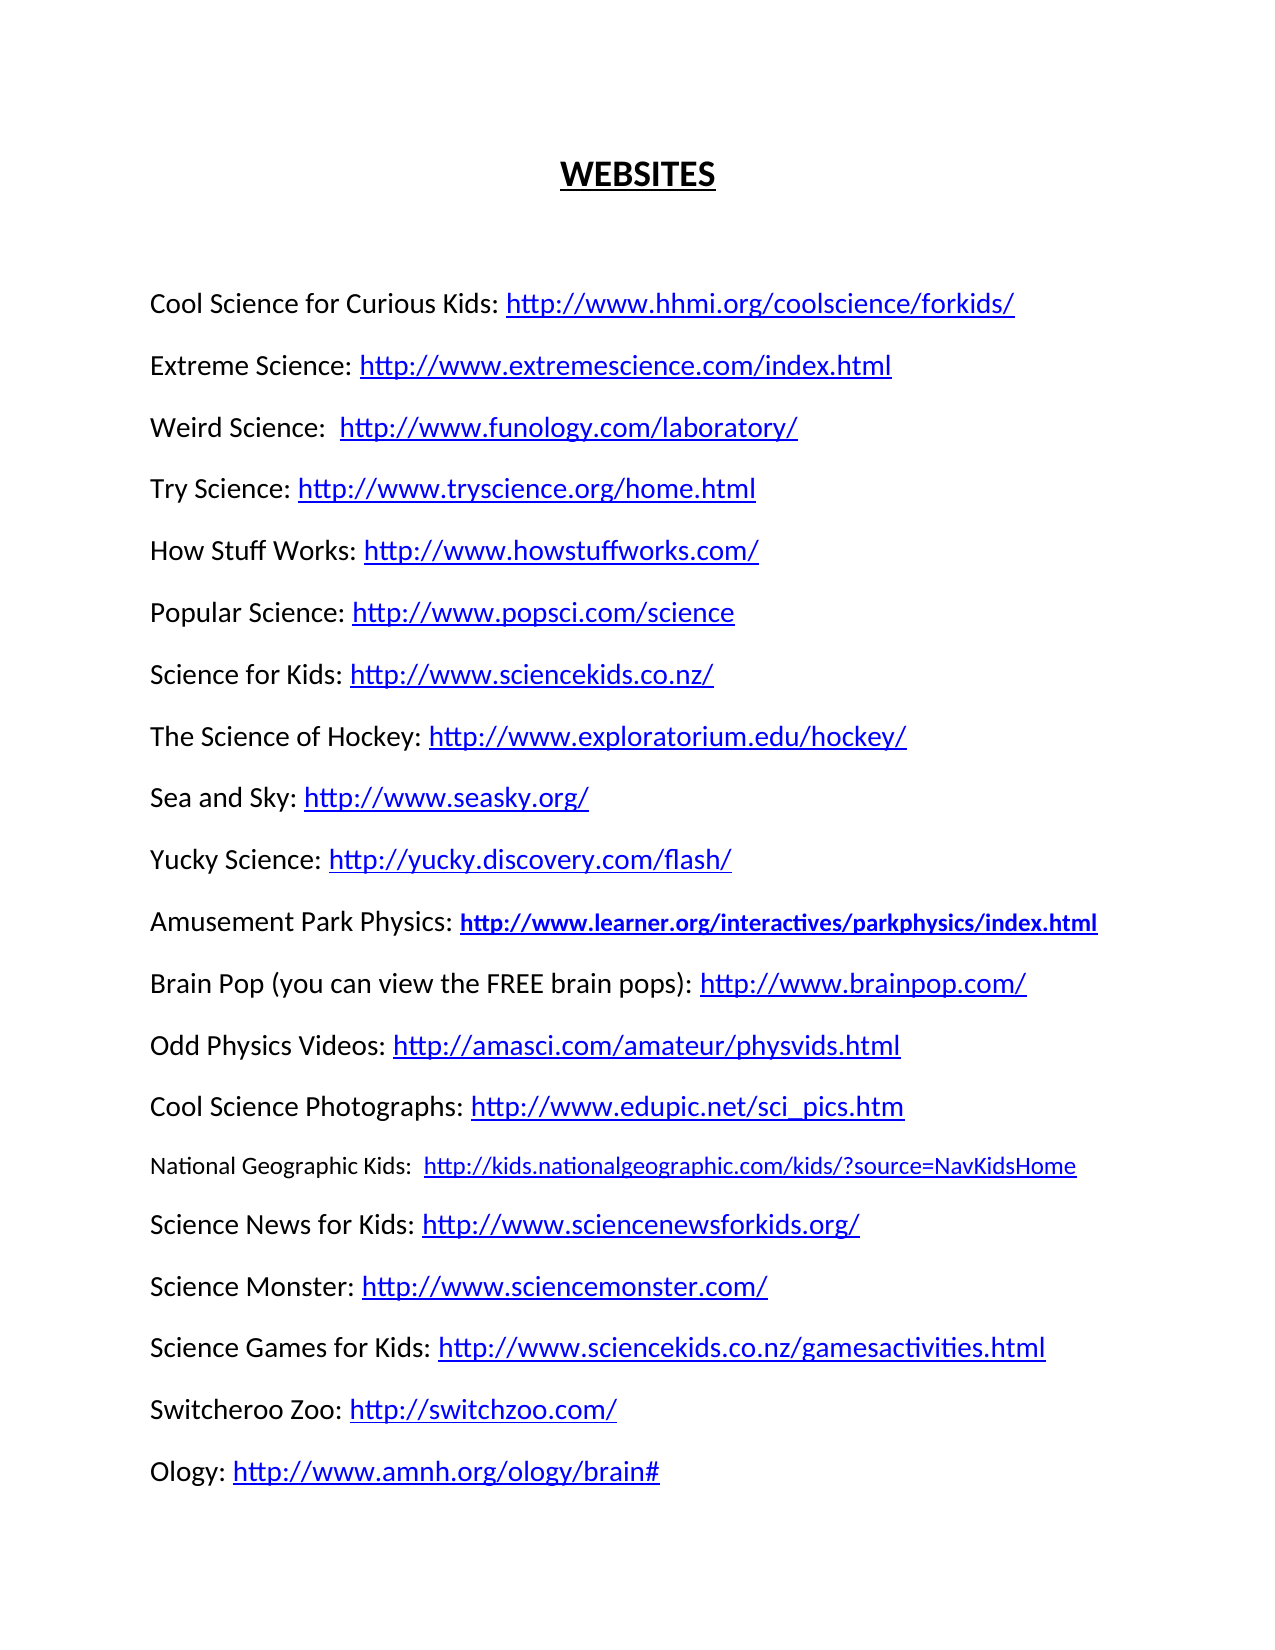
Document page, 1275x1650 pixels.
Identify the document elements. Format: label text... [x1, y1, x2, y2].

text National Geographic Kids: http://kids.nationalgeographic.com/kids/?source=NavKidsHome [150, 1150, 1125, 1181]
text Science News for Kids: http://www.sciencenewsforkids.org/ [150, 1206, 1125, 1242]
text Odd Physics Videos: http://amasci.com/amateur/physvids.html [150, 1027, 1125, 1062]
text Ology: http://www.amnh.org/ology/brain# [150, 1453, 1125, 1489]
text Science Monster: http://www.sciencemonster.com/ [150, 1268, 1125, 1303]
text Sea and Sky: http://www.seasky.org/ [150, 779, 1125, 815]
text Weird Science: http://www.funology.com/laboratory/ [150, 409, 1125, 444]
text Cool Science for Curious Kids: http://www.hhmi.org/coolscience/forkids/ [150, 285, 1125, 321]
text Brain Pop (you can view the FREE brain pops): http://www.brainpop.com/ [150, 965, 1125, 1000]
text How Stuff Works: http://www.howstuffworks.com/ [150, 532, 1125, 568]
text WEBSITES [150, 150, 1125, 196]
text The Science of Hockey: http://www.exploratorium.edu/hockey/ [150, 718, 1125, 753]
text Cool Science Photographs: http://www.edupic.net/sci_pics.htm [150, 1088, 1125, 1124]
text Try Science: http://www.tryscience.org/home.html [150, 471, 1125, 506]
text Science Games for Kids: http://www.sciencekids.co.nz/gamesactivities.html [150, 1329, 1125, 1365]
text Amusement Park Physics: http://www.learner.org/interactives/parkphysics/index.html [150, 903, 1125, 939]
text Science for Kids: http://www.sciencekids.co.nz/ [150, 656, 1125, 692]
text Switcheroo Zoo: http://switchzoo.com/ [150, 1391, 1125, 1427]
text Popular Science: http://www.popsci.com/science [150, 594, 1125, 630]
text Extreme Science: http://www.extremescience.com/index.html [150, 347, 1125, 383]
text Yucky Science: http://yucky.discovery.com/flash/ [150, 841, 1125, 877]
